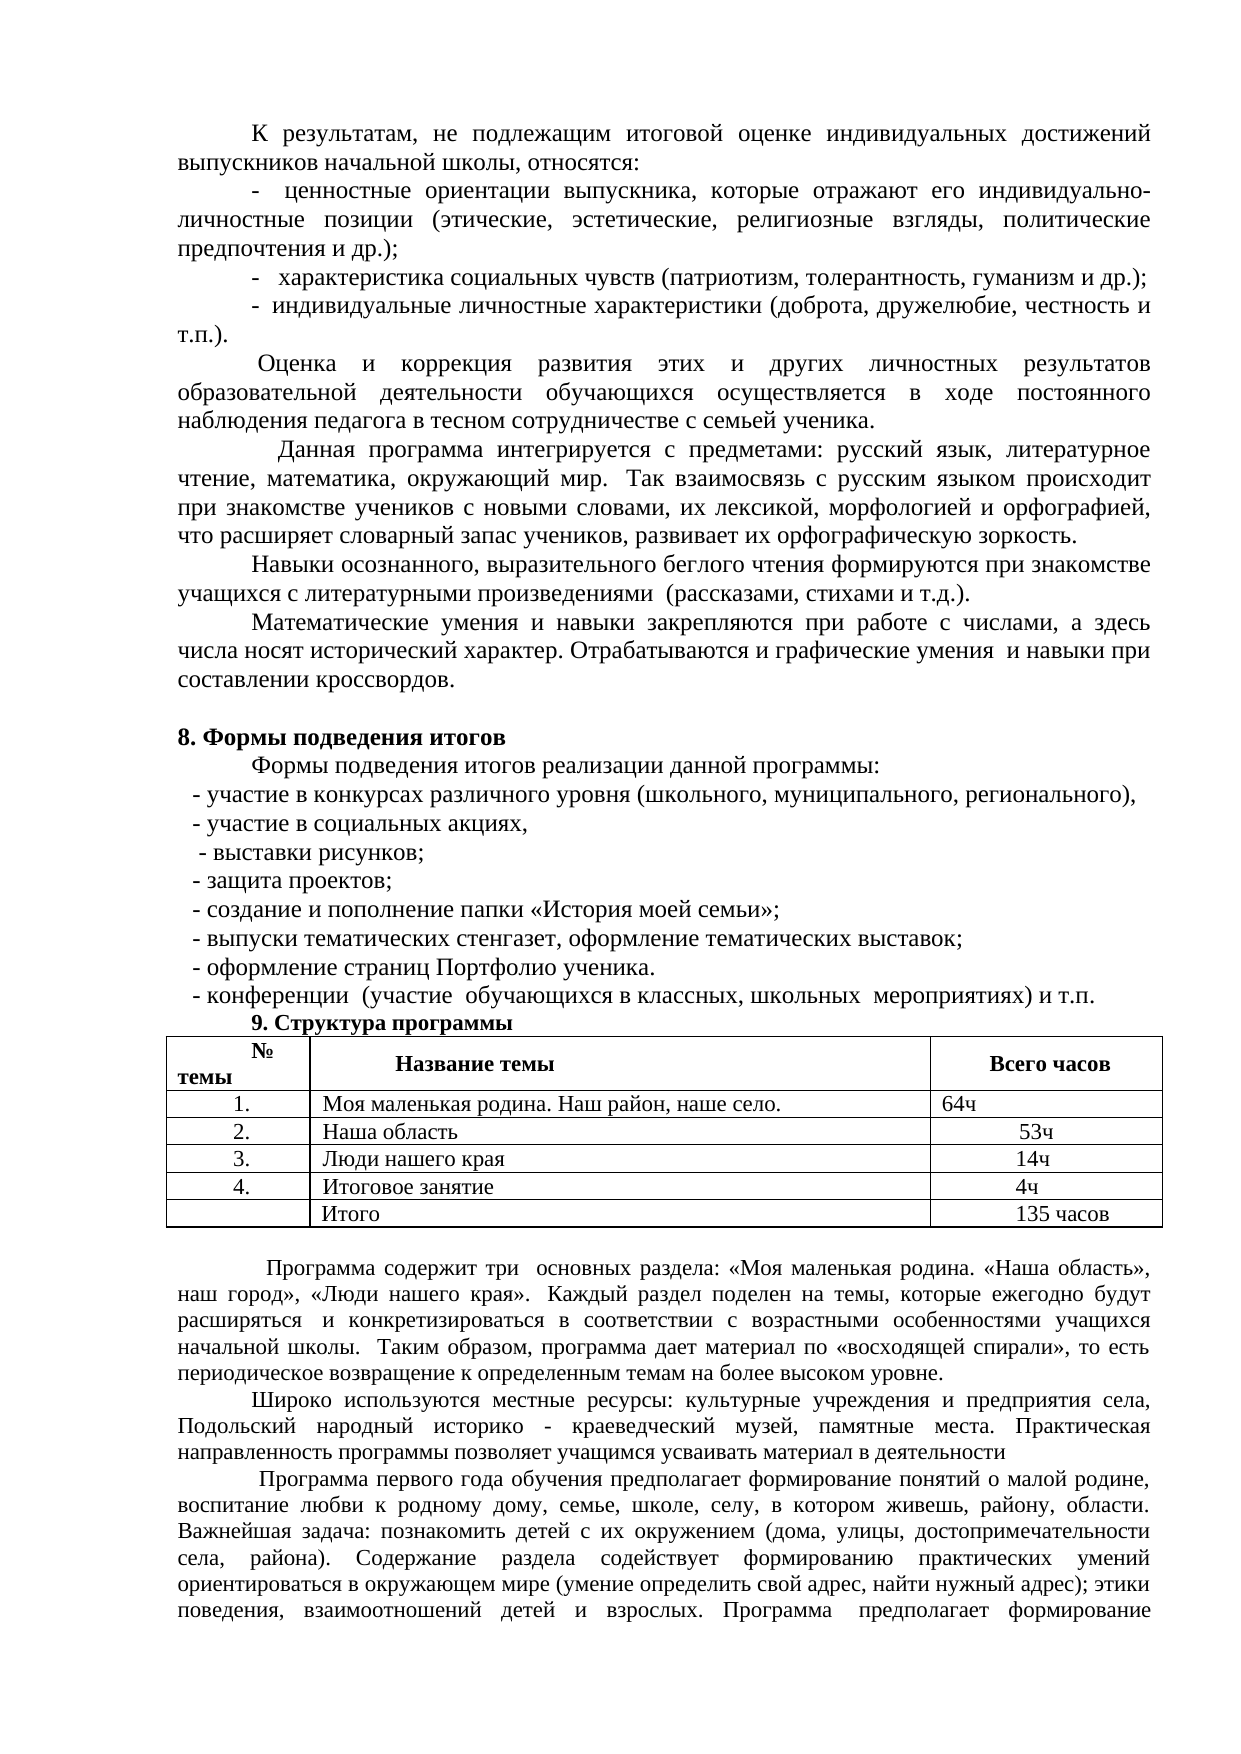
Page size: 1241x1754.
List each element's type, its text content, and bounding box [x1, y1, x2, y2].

table_cell Моя маленькая родина. Наш район, наше село. [311, 1091, 930, 1117]
table_cell 135 часов [931, 1200, 1162, 1226]
text Математические умения и навыки закрепляются при работе с числами, а здесь числа носят исторический характер. Отрабатываются и графические умения и навыки при составлении кроссвордов. [177, 607, 1152, 693]
text - индивидуальные личностные характеристики (доброта, дружелюбие, честность и т.п.). [177, 291, 1152, 348]
text - выставки рисунков; [177, 837, 1152, 866]
table_cell 14ч [931, 1145, 1162, 1172]
text Данная программа интегрируется с предметами: русский язык, литературное чтение, математика, окружающий мир. Так взаимосвязь с русским языком происходит при знакомстве учеников с новыми словами, их лексикой, морфологией и орфографией, что расширяет словарный запас учеников, развивает их орфографическую зоркость. [177, 434, 1152, 549]
text Формы подведения итогов реализации данной программы: [177, 751, 1152, 779]
table_header Всего часов [931, 1037, 1162, 1089]
text - оформление страниц Портфолио ученика. [177, 952, 1152, 981]
text Навыки осознанного, выразительного беглого чтения формируются при знакомстве учащихся с литературными произведениями (рассказами, стихами и т.д.). [177, 549, 1152, 607]
table_cell Итоговое занятие [311, 1173, 930, 1199]
text - выпуски тематических стенгазет, оформление тематических выставок; [177, 923, 1152, 952]
text - характеристика социальных чувств (патриотизм, толерантность, гуманизм и др.); [177, 262, 1152, 291]
table_cell 64ч [931, 1091, 1162, 1117]
table_cell 1. [167, 1091, 309, 1117]
table_cell 4ч [931, 1173, 1162, 1199]
text Оценка и коррекция развития этих и других личностных результатов образовательной деятельности обучающихся осуществляется в ходе постоянного наблюдения педагога в тесном сотрудничестве с семьей ученика. [177, 348, 1152, 434]
table_cell Наша область [311, 1118, 930, 1144]
text К результатам, не подлежащим итоговой оценке индивидуальных достижений выпускников начальной школы, относятся: [177, 118, 1152, 176]
text - участие в конкурсах различного уровня (школьного, муниципального, регионального), [177, 779, 1152, 808]
text - защита проектов; [177, 866, 1152, 894]
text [177, 1465, 1152, 1623]
table_cell 53ч [931, 1118, 1162, 1144]
table_cell 3. [167, 1145, 309, 1172]
text - участие в социальных акциях, [177, 808, 1152, 837]
text Программа содержит три основных раздела: «Моя маленькая родина. «Наша область», наш город», «Люди нашего края». Каждый раздел поделен на темы, которые ежегодно будут расширяться и конкретизироваться в соответствии с возрастными особенностями учащихся начальной школы. Таким образом, программа дает материал по «восходящей спирали», то есть периодическое возвращение к определенным темам на более высоком уровне. [177, 1254, 1152, 1386]
table_header № темы [167, 1037, 309, 1089]
text - ценностные ориентации выпускника, которые отражают его индивидуально-личностные позиции (этические, эстетические, религиозные взгляды, политические предпочтения и др.); [177, 176, 1152, 262]
text - создание и пополнение папки «История моей семьи»; [177, 894, 1152, 923]
table_cell 2. [167, 1118, 309, 1144]
text 8. Формы подведения итогов [177, 722, 1152, 751]
text - конференции (участие обучающихся в классных, школьных мероприятиях) и т.п. [177, 981, 1152, 1009]
text Широко используются местные ресурсы: культурные учреждения и предприятия села, Подольский народный историко - краеведческий музей, памятные места. Практическая направленность программы позволяет учащимся усваивать материал в деятельности [177, 1386, 1152, 1465]
table_cell Люди нашего края [311, 1145, 930, 1172]
table_cell [167, 1200, 309, 1226]
text 9. Структура программы [177, 1009, 1152, 1036]
table_cell Итого [311, 1200, 930, 1226]
table_cell 4. [167, 1173, 309, 1199]
table_header Название темы [311, 1037, 930, 1089]
